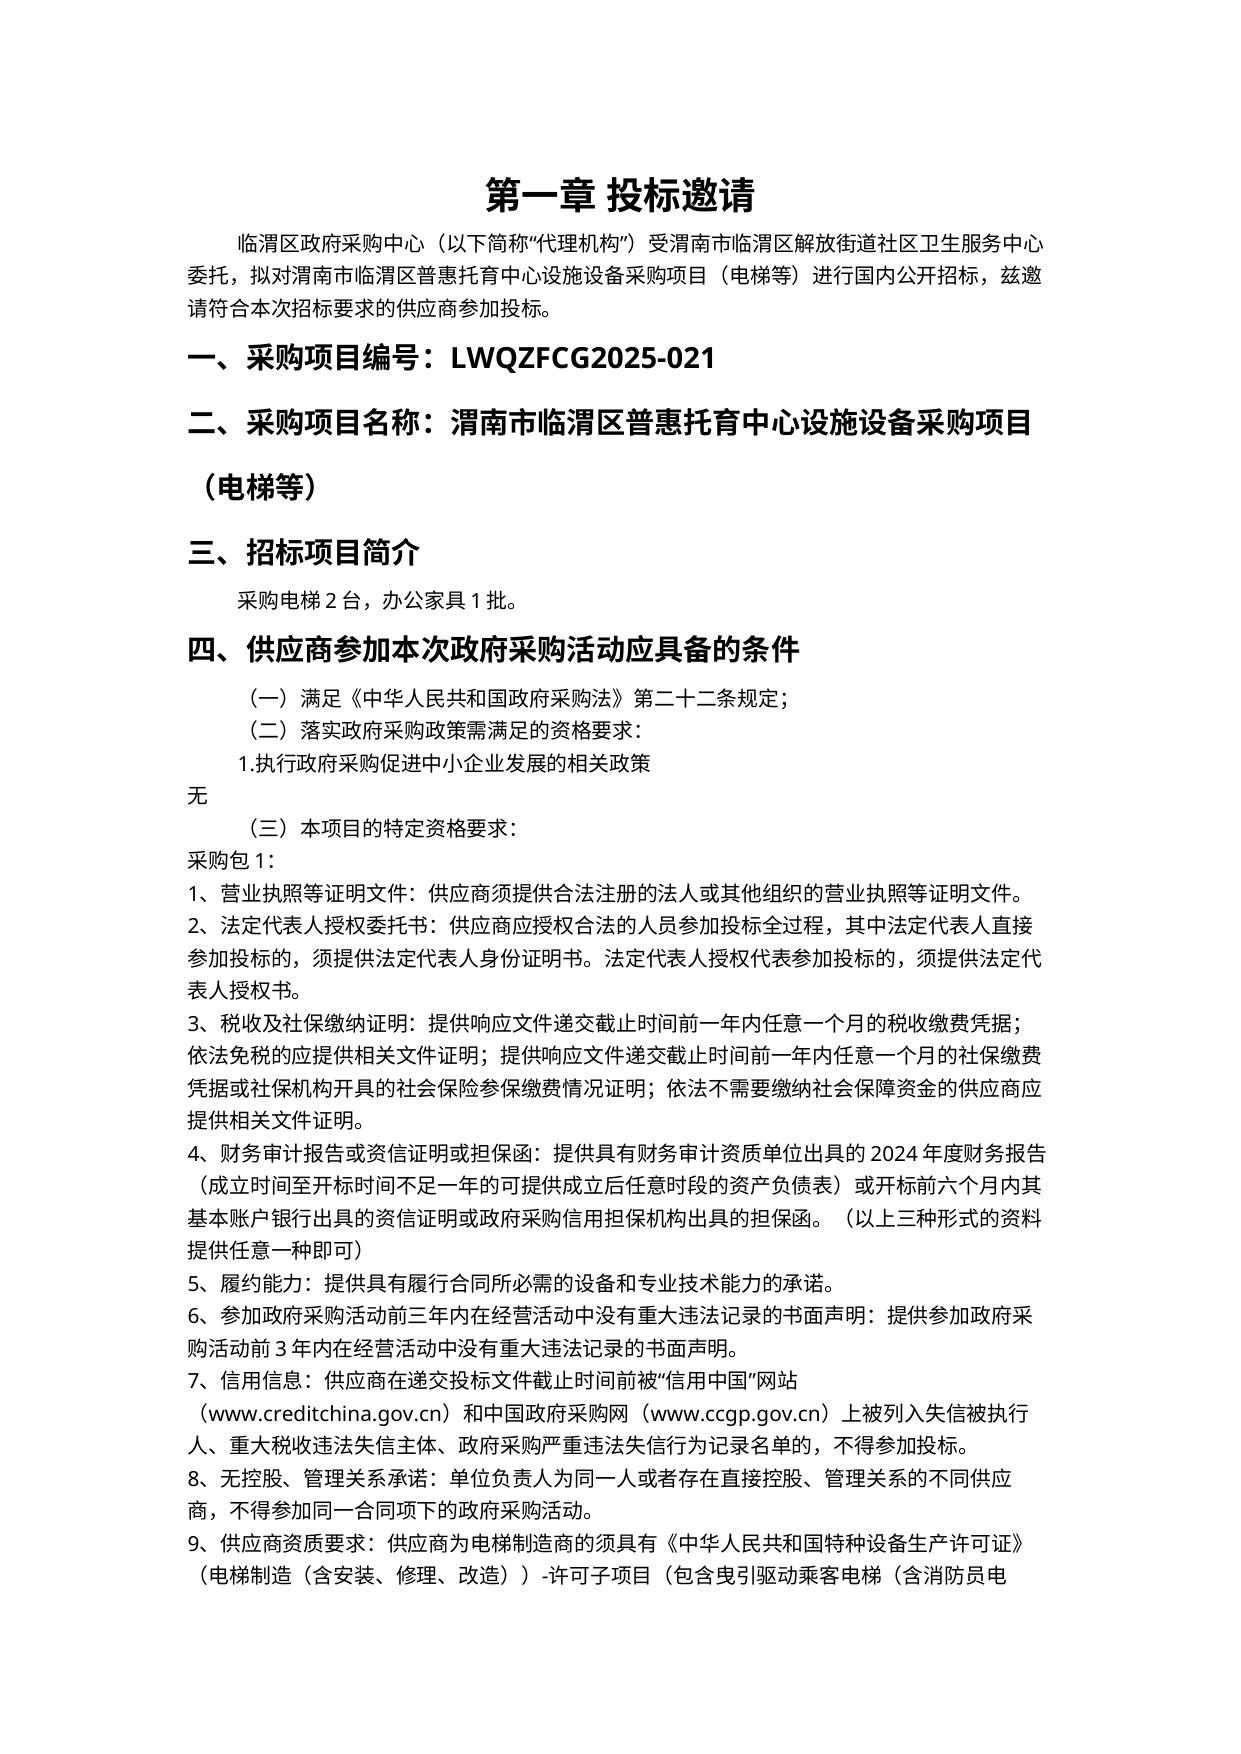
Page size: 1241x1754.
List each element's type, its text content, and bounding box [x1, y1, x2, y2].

text 4、财务审计报告或资信证明或担保函：提供具有财务审计资质单位出具的2024年度财务报告（成立时间至开标时间不足一年的可提供成立后任意时段的资产负债表）或开标前六个月内其基本账户银行出具的资信证明或政府采购信用担保机构出具的担保函。（以上三种形式的资料提供任意一种即可） [187, 1137, 1053, 1267]
text （二）落实政府采购政策需满足的资格要求： [187, 714, 1053, 747]
text 无 [187, 779, 1053, 812]
text 临渭区政府采购中心（以下简称“代理机构”）受渭南市临渭区解放街道社区卫生服务中心委托，拟对渭南市临渭区普惠托育中心设施设备采购项目（电梯等）进行国内公开招标，兹邀请符合本次招标要求的供应商参加投标。 [187, 227, 1053, 324]
text （一）满足《中华人民共和国政府采购法》第二十二条规定； [187, 682, 1053, 714]
text 1、营业执照等证明文件：供应商须提供合法注册的法人或其他组织的营业执照等证明文件。 [187, 877, 1053, 909]
text 三、招标项目简介 [187, 519, 1053, 584]
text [187, 1527, 1053, 1592]
text 5、履约能力：提供具有履行合同所必需的设备和专业技术能力的承诺。 [187, 1267, 1053, 1299]
text 采购电梯2台，办公家具1批。 [187, 584, 1053, 617]
text 7、信用信息：供应商在递交投标文件截止时间前被“信用中国”网站（www.creditchina.gov.cn）和中国政府采购网（www.ccgp.gov.cn）上被列入失信被执行人、重大税收违法失信主体、政府采购严重违法失信行为记录名单的，不得参加投标。 [187, 1364, 1053, 1462]
text 第一章 投标邀请 [187, 162, 1053, 227]
text 8、无控股、管理关系承诺：单位负责人为同一人或者存在直接控股、管理关系的不同供应商，不得参加同一合同项下的政府采购活动。 [187, 1462, 1053, 1527]
text 二、采购项目名称：渭南市临渭区普惠托育中心设施设备采购项目（电梯等） [187, 389, 1053, 519]
text 采购包1： [187, 844, 1053, 877]
text 1.执行政府采购促进中小企业发展的相关政策 [187, 747, 1053, 779]
text 四、供应商参加本次政府采购活动应具备的条件 [187, 617, 1053, 682]
text 3、税收及社保缴纳证明：提供响应文件递交截止时间前一年内任意一个月的税收缴费凭据；依法免税的应提供相关文件证明；提供响应文件递交截止时间前一年内任意一个月的社保缴费凭据或社保机构开具的社会保险参保缴费情况证明；依法不需要缴纳社会保障资金的供应商应提供相关文件证明。 [187, 1007, 1053, 1137]
text 一、采购项目编号：LWQZFCG2025-021 [187, 324, 1053, 389]
text （三）本项目的特定资格要求： [187, 812, 1053, 844]
text 2、法定代表人授权委托书：供应商应授权合法的人员参加投标全过程，其中法定代表人直接参加投标的，须提供法定代表人身份证明书。法定代表人授权代表参加投标的，须提供法定代表人授权书。 [187, 909, 1053, 1007]
text 6、参加政府采购活动前三年内在经营活动中没有重大违法记录的书面声明：提供参加政府采购活动前3年内在经营活动中没有重大违法记录的书面声明。 [187, 1299, 1053, 1364]
